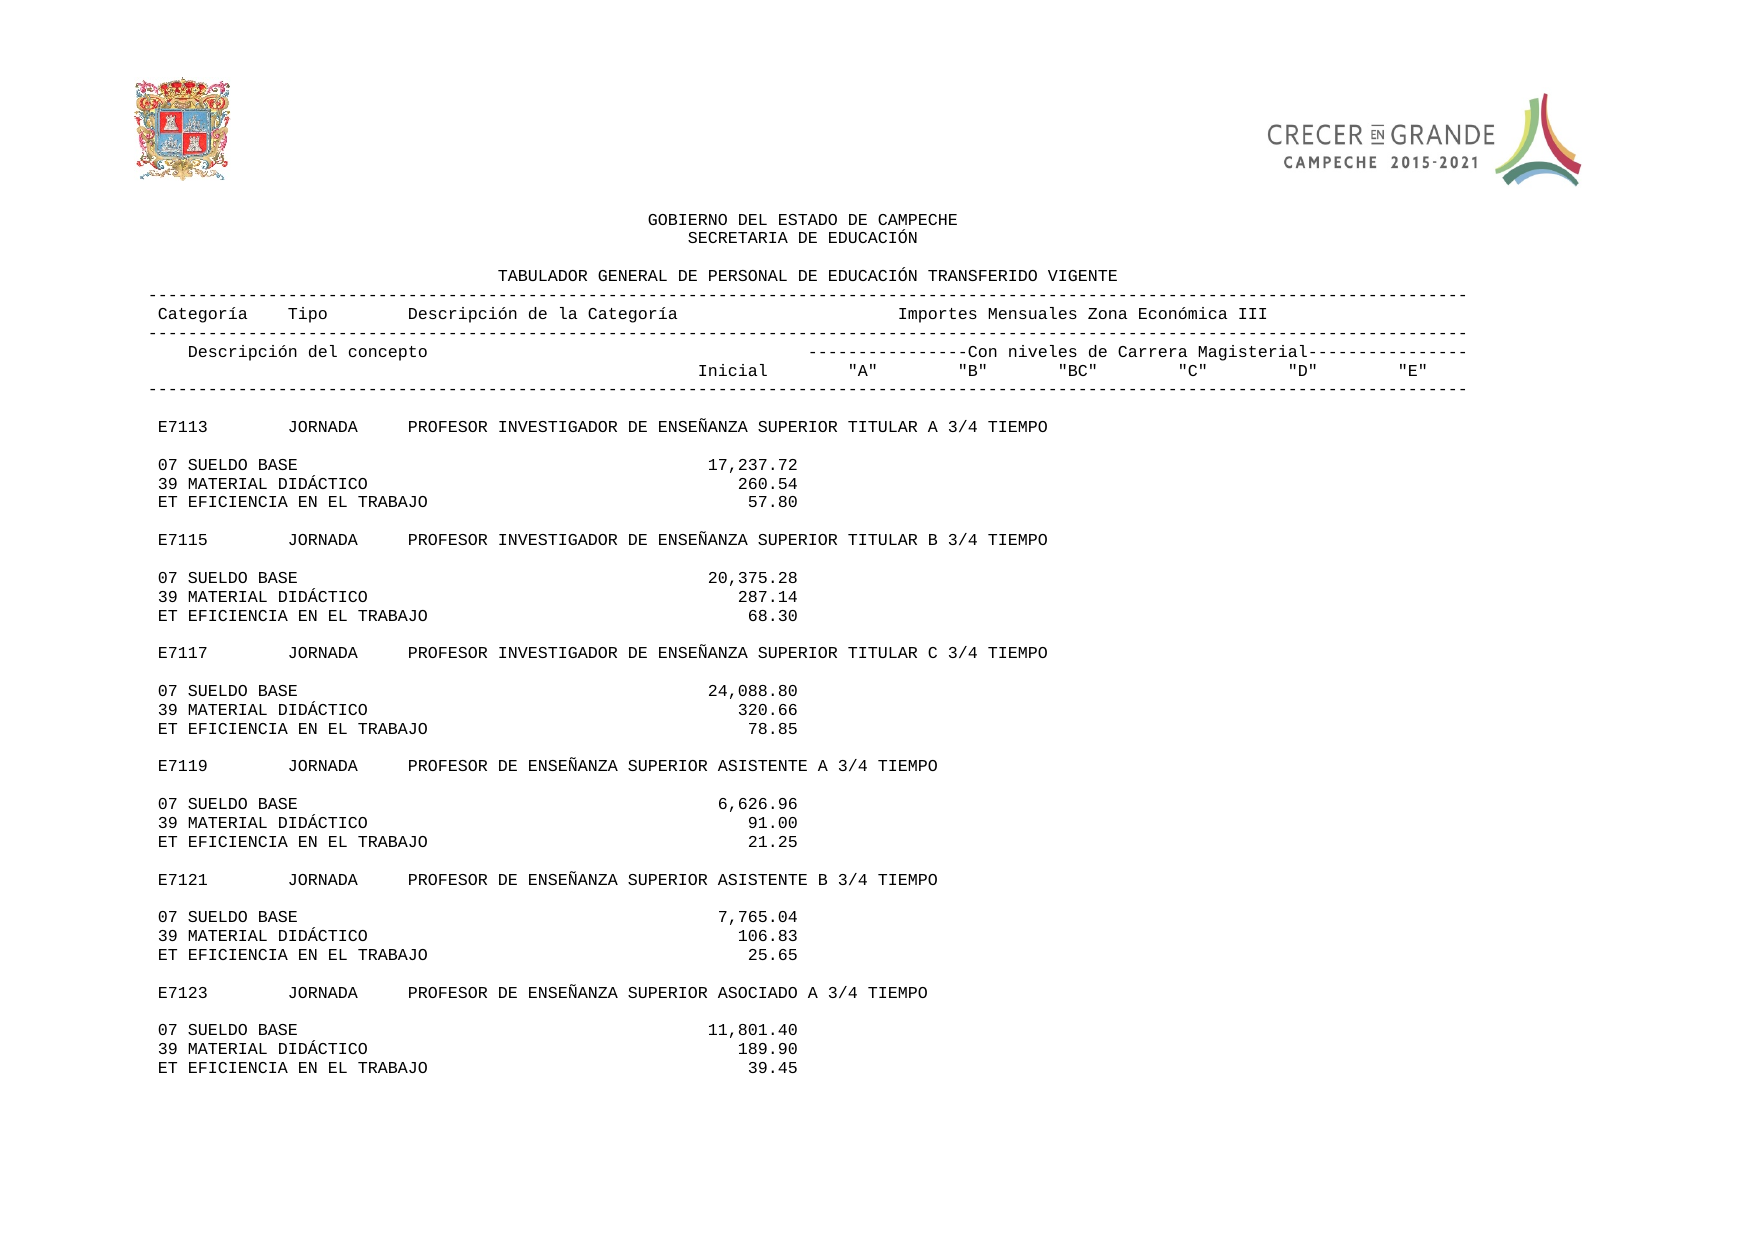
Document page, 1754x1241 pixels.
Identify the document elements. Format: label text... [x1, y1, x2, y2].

text 39 MATERIAL DIDÁCTICO 189.90 [148, 1041, 1606, 1060]
text ------------------------------------------------------------------------------------------------------------------------------------ [148, 381, 1606, 400]
text SECRETARIA DE EDUCACIÓN [148, 230, 1606, 249]
text ET EFICIENCIA EN EL TRABAJO 25.65 [148, 947, 1606, 965]
text TABULADOR GENERAL DE PERSONAL DE EDUCACIÓN TRANSFERIDO VIGENTE [148, 268, 1606, 287]
text ------------------------------------------------------------------------------------------------------------------------------------ [148, 287, 1606, 306]
text 07 SUELDO BASE 6,626.96 [148, 796, 1606, 814]
picture [133, 77, 231, 181]
text 39 MATERIAL DIDÁCTICO 260.54 [148, 475, 1606, 494]
text 07 SUELDO BASE 24,088.80 [148, 683, 1606, 701]
text E7121 JORNADA PROFESOR DE ENSEÑANZA SUPERIOR ASISTENTE B 3/4 TIEMPO [148, 871, 1606, 890]
picture [1262, 87, 1586, 190]
text 07 SUELDO BASE 17,237.72 [148, 456, 1606, 475]
text ET EFICIENCIA EN EL TRABAJO 57.80 [148, 494, 1606, 513]
text 39 MATERIAL DIDÁCTICO 91.00 [148, 814, 1606, 833]
text 39 MATERIAL DIDÁCTICO 106.83 [148, 928, 1606, 947]
text 39 MATERIAL DIDÁCTICO 287.14 [148, 588, 1606, 607]
text E7119 JORNADA PROFESOR DE ENSEÑANZA SUPERIOR ASISTENTE A 3/4 TIEMPO [148, 758, 1606, 777]
text ET EFICIENCIA EN EL TRABAJO 68.30 [148, 607, 1606, 626]
text GOBIERNO DEL ESTADO DE CAMPECHE [148, 192, 1606, 230]
text 07 SUELDO BASE 7,765.04 [148, 909, 1606, 928]
text 07 SUELDO BASE 20,375.28 [148, 569, 1606, 588]
text E7113 JORNADA PROFESOR INVESTIGADOR DE ENSEÑANZA SUPERIOR TITULAR A 3/4 TIEMPO [148, 419, 1606, 437]
text 39 MATERIAL DIDÁCTICO 320.66 [148, 701, 1606, 720]
text ------------------------------------------------------------------------------------------------------------------------------------ [148, 324, 1606, 343]
text Descripción del concepto ----------------Con niveles de Carrera Magisterial---------------- [148, 343, 1606, 362]
text Inicial "A" "B" "BC" "C" "D" "E" [148, 362, 1606, 381]
text ET EFICIENCIA EN EL TRABAJO 78.85 [148, 720, 1606, 739]
text ET EFICIENCIA EN EL TRABAJO 39.45 [148, 1060, 1606, 1078]
text E7117 JORNADA PROFESOR INVESTIGADOR DE ENSEÑANZA SUPERIOR TITULAR C 3/4 TIEMPO [148, 645, 1606, 664]
text E7123 JORNADA PROFESOR DE ENSEÑANZA SUPERIOR ASOCIADO A 3/4 TIEMPO [148, 984, 1606, 1003]
text E7115 JORNADA PROFESOR INVESTIGADOR DE ENSEÑANZA SUPERIOR TITULAR B 3/4 TIEMPO [148, 532, 1606, 551]
text Categoría Tipo Descripción de la Categoría Importes Mensuales Zona Económica III [148, 306, 1606, 324]
text ET EFICIENCIA EN EL TRABAJO 21.25 [148, 833, 1606, 852]
text 07 SUELDO BASE 11,801.40 [148, 1022, 1606, 1041]
